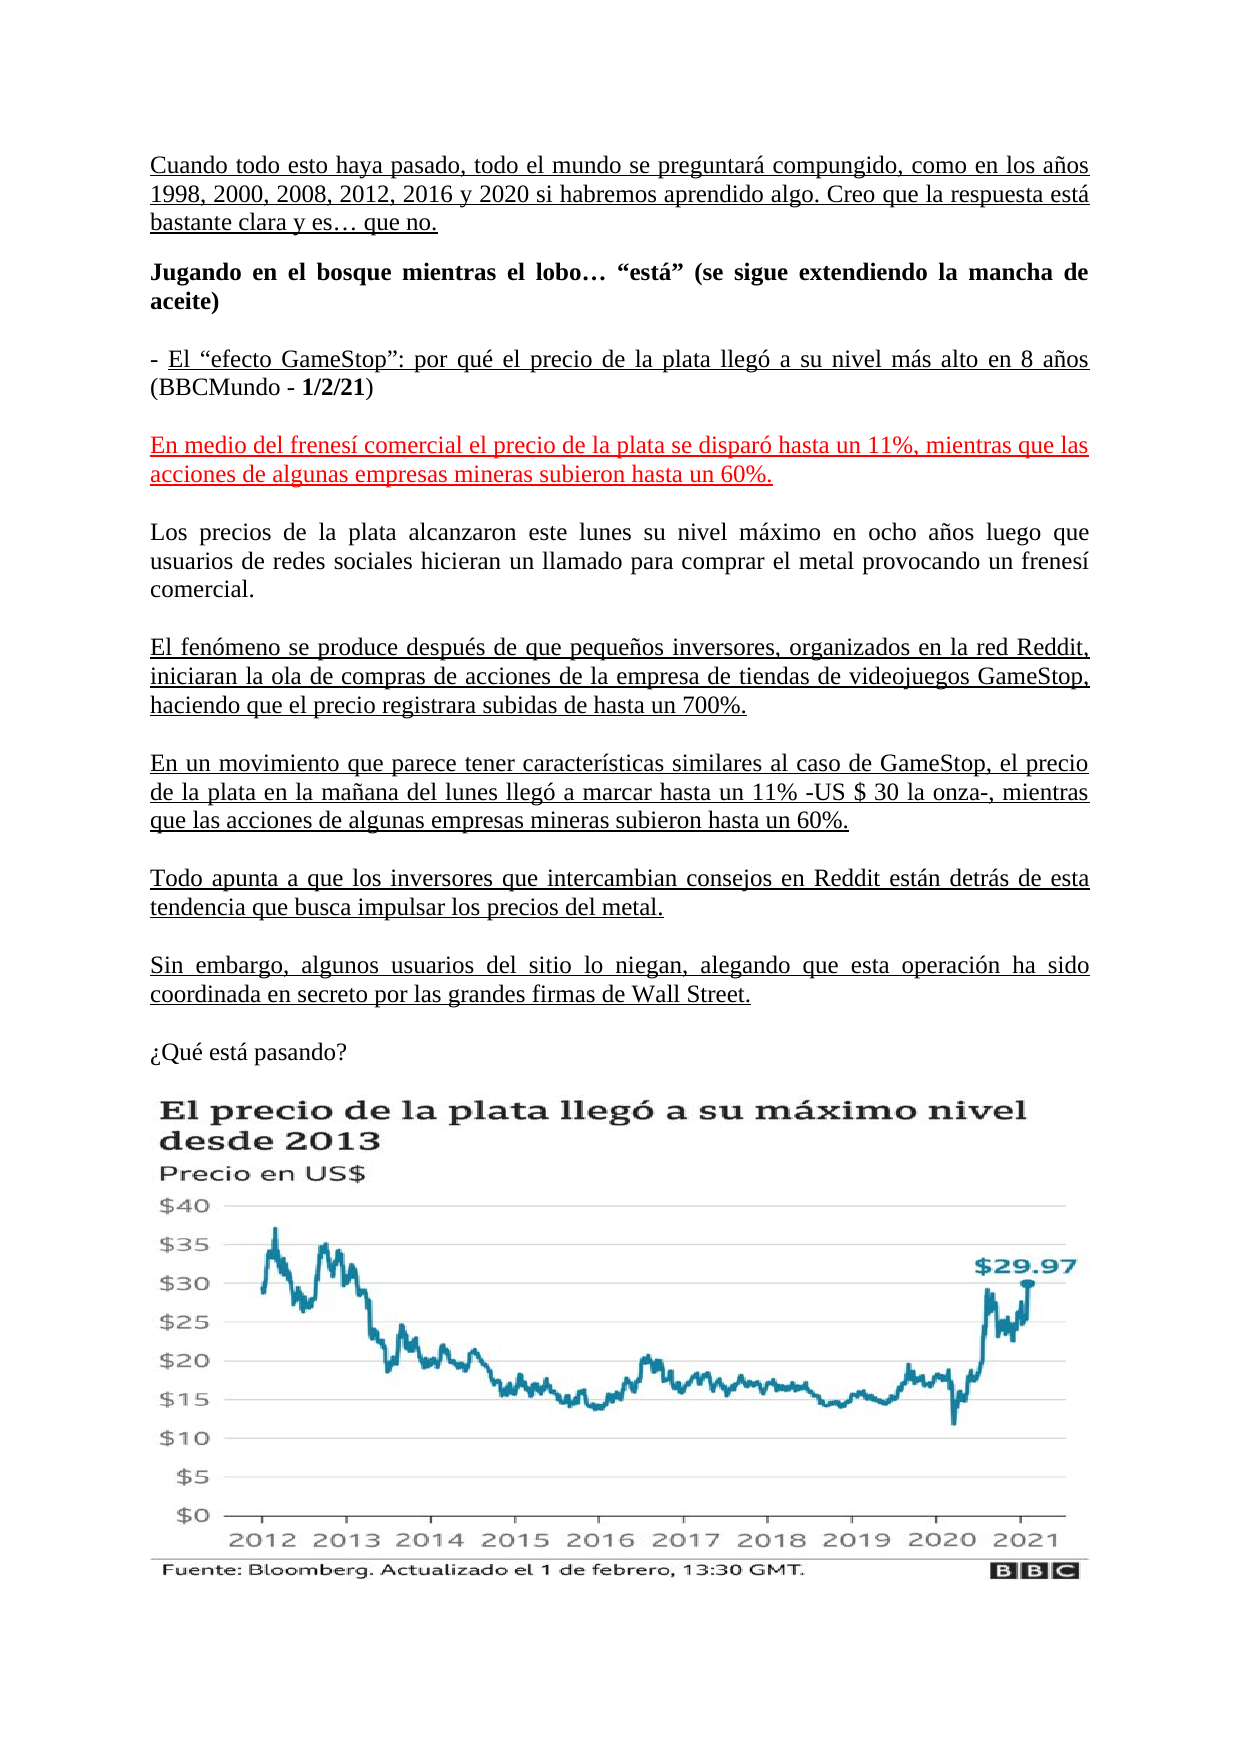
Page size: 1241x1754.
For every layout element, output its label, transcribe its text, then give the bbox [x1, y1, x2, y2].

text El fenómeno se produce después de que pequeños inversores, organizados en la red Reddit, iniciaran la ola de compras de acciones de la empresa de tiendas de videojuegos GameStop, haciendo que el precio registrara subidas de hasta un 700%. [150, 688, 1090, 719]
picture [150, 1094, 1090, 1580]
text Sin embargo, algunos usuarios del sitio lo niegan, alegando que esta operación ha sido coordinada en secreto por las grandes firmas de Wall Street. [150, 976, 1090, 1007]
text En un movimiento que parece tener características similares al caso de GameStop, el precio de la plata en la mañana del lunes llegó a marcar hasta un 11% -US $ 30 la onza-, mientras que las acciones de algunas empresas mineras subieron hasta un 60%. [150, 803, 1090, 834]
text Jugando en el bosque mientras el lobo… “está” (se sigue extendiendo la mancha de aceite) [150, 257, 1090, 314]
text El fenómeno se produce después de que pequeños inversores, organizados en la red Reddit, iniciaran la ola de compras de acciones de la empresa de tiendas de videojuegos GameStop, haciendo que el precio registrara subidas de hasta un 700%. [150, 659, 1090, 686]
text Sin embargo, algunos usuarios del sitio lo niegan, alegando que esta operación ha sido coordinada en secreto por las grandes firmas de Wall Street. [150, 950, 1090, 975]
text El fenómeno se produce después de que pequeños inversores, organizados en la red Reddit, iniciaran la ola de compras de acciones de la empresa de tiendas de videojuegos GameStop, haciendo que el precio registrara subidas de hasta un 700%. [150, 632, 1090, 657]
text Todo apunta a que los inversores que intercambian consejos en Reddit están detrás de esta tendencia que busca impulsar los precios del metal. [150, 863, 1090, 888]
text Cuando todo esto haya pasado, todo el mundo se preguntará compungido, como en los años 1998, 2000, 2008, 2012, 2016 y 2020 si habremos aprendido algo. Creo que la respuesta está bastante clara y es… que no. [150, 205, 1090, 236]
text En medio del frenesí comercial el precio de la plata se disparó hasta un 11%, mientras que las acciones de algunas empresas mineras subieron hasta un 60%. [150, 430, 1090, 488]
text Los precios de la plata alcanzaron este lunes su nivel máximo en ocho años luego que usuarios de redes sociales hicieran un llamado para comprar el metal provocando un frenesí comercial. [150, 517, 1090, 603]
text Todo apunta a que los inversores que intercambian consejos en Reddit están detrás de esta tendencia que busca impulsar los precios del metal. [150, 890, 1090, 921]
text - El “efecto GameStop”: por qué el precio de la plata llegó a su nivel más alto en 8 años (BBCMundo - 1/2/21) [150, 344, 1090, 401]
text En un movimiento que parece tener características similares al caso de GameStop, el precio de la plata en la mañana del lunes llegó a marcar hasta un 11% -US $ 30 la onza-, mientras que las acciones de algunas empresas mineras subieron hasta un 60%. [150, 748, 1090, 802]
text Cuando todo esto haya pasado, todo el mundo se preguntará compungido, como en los años 1998, 2000, 2008, 2012, 2016 y 2020 si habremos aprendido algo. Creo que la respuesta está bastante clara y es… que no. [150, 150, 1090, 175]
text Cuando todo esto haya pasado, todo el mundo se preguntará compungido, como en los años 1998, 2000, 2008, 2012, 2016 y 2020 si habremos aprendido algo. Creo que la respuesta está bastante clara y es… que no. [150, 176, 1090, 204]
text ¿Qué está pasando? [150, 1037, 1090, 1065]
